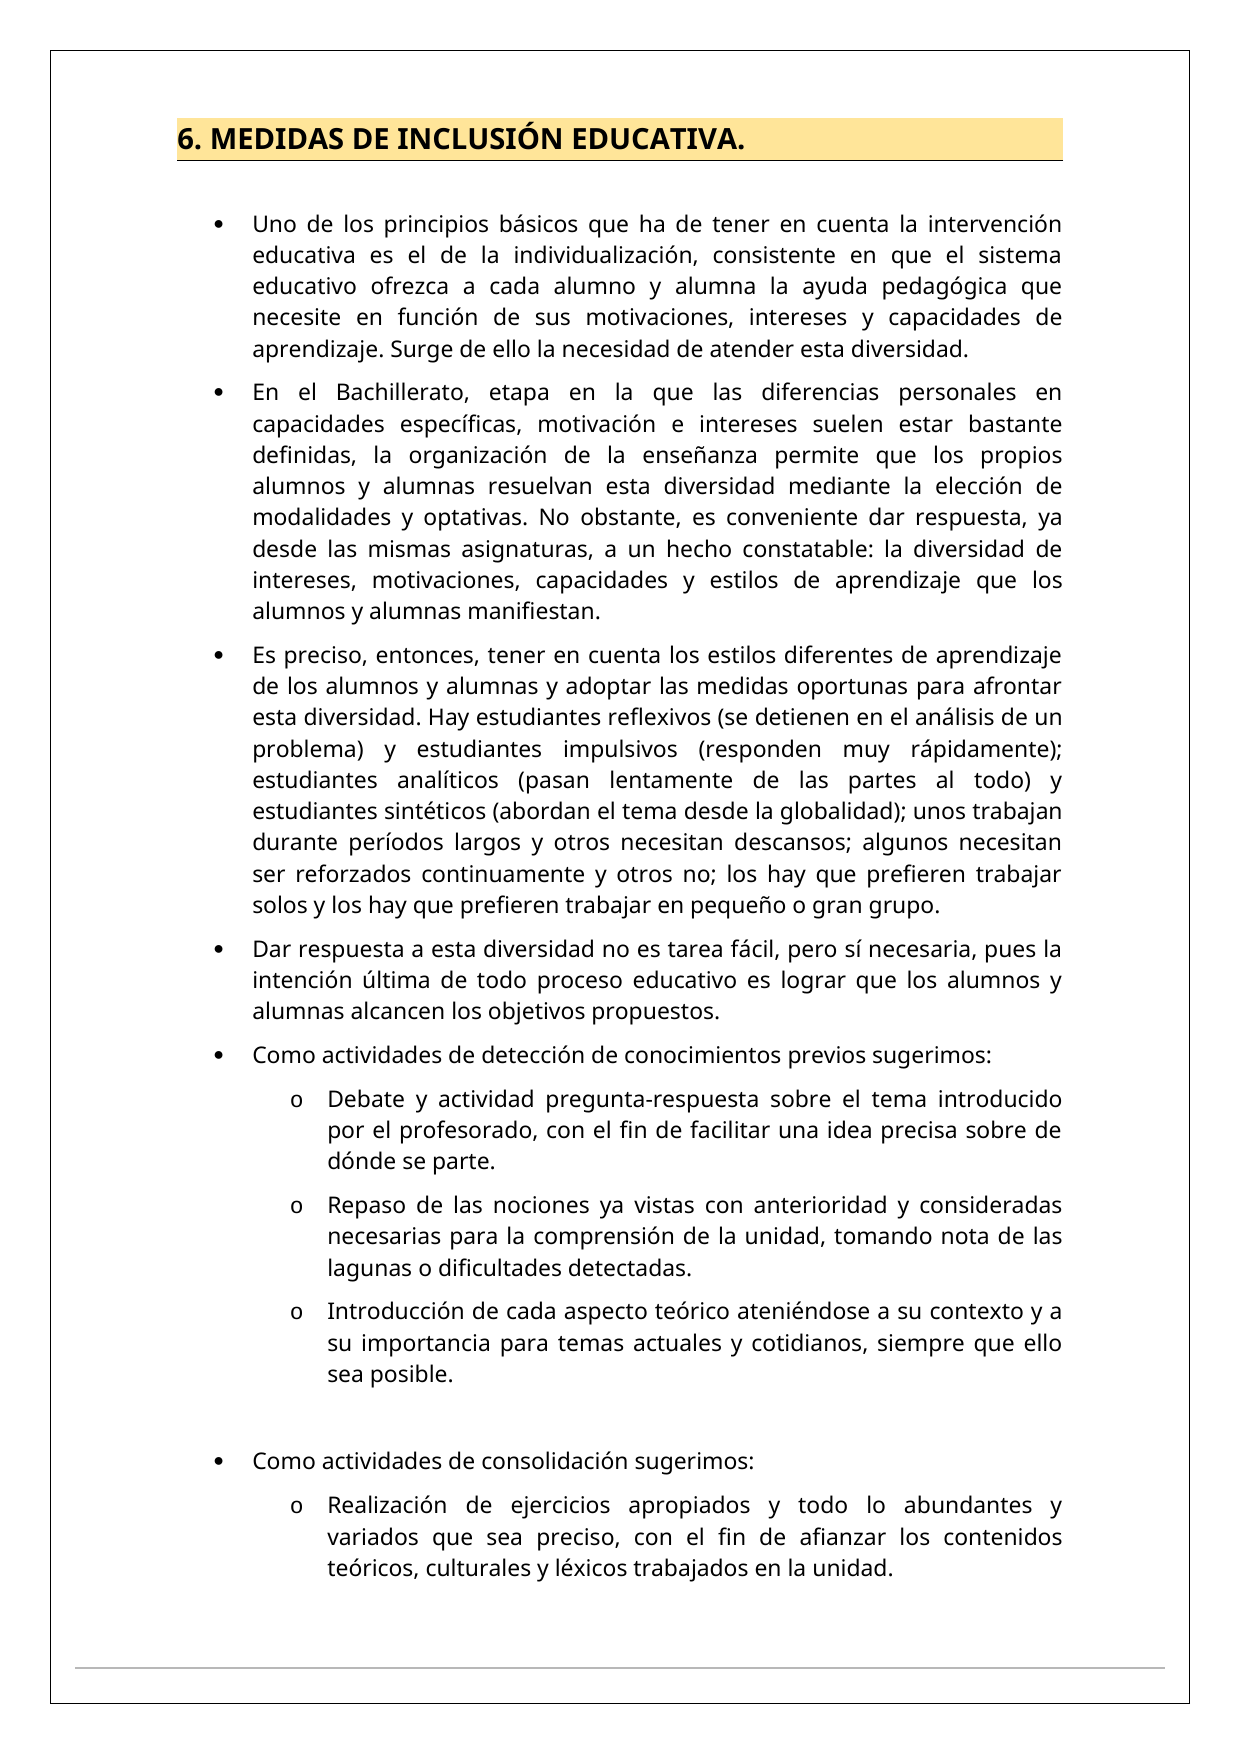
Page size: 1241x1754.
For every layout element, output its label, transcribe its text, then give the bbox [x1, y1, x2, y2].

text 6. MEDIDAS DE INCLUSIÓN EDUCATIVA. [177, 118, 1063, 160]
list Debate y actividad pregunta-respuesta sobre el tema introducido por el profesorado, con el fin de facilitar una idea precisa sobre de dónde se parte. [289, 1082, 1063, 1176]
list Como actividades de consolidación sugerimos: [214, 1445, 1063, 1477]
list Dar respuesta a esta diversidad no es tarea fácil, pero sí necesaria, pues la intención última de todo proceso educativo es lograr que los alumnos y alumnas alcancen los objetivos propuestos. [214, 932, 1063, 1026]
list Repaso de las nociones ya vistas con anterioridad y consideradas necesarias para la comprensión de la unidad, tomando nota de las lagunas o dificultades detectadas. [289, 1189, 1063, 1283]
list Realización de ejercicios apropiados y todo lo abundantes y variados que sea preciso, con el fin de afianzar los contenidos teóricos, culturales y léxicos trabajados en la unidad. [289, 1489, 1063, 1583]
list Es preciso, entonces, tener en cuenta los estilos diferentes de aprendizaje de los alumnos y alumnas y adoptar las medidas oportunas para afrontar esta diversidad. Hay estudiantes reflexivos (se detienen en el análisis de un problema) y estudiantes impulsivos (responden muy rápidamente); estudiantes analíticos (pasan lentamente de las partes al todo) y estudiantes sintéticos (abordan el tema desde la globalidad); unos trabajan durante períodos largos y otros necesitan descansos; algunos necesitan ser reforzados continuamente y otros no; los hay que prefieren trabajar solos y los hay que prefieren trabajar en pequeño o gran grupo. [214, 639, 1063, 920]
list Introducción de cada aspecto teórico ateniéndose a su contexto y a su importancia para temas actuales y cotidianos, siempre que ello sea posible. [289, 1295, 1063, 1389]
list Uno de los principios básicos que ha de tener en cuenta la intervención educativa es el de la individualización, consistente en que el sistema educativo ofrezca a cada alumno y alumna la ayuda pedagógica que necesite en función de sus motivaciones, intereses y capacidades de aprendizaje. Surge de ello la necesidad de atender esta diversidad. [214, 207, 1063, 364]
list Como actividades de detección de conocimientos previos sugerimos: [214, 1039, 1063, 1070]
list En el Bachillerato, etapa en la que las diferencias personales en capacidades específicas, motivación e intereses suelen estar bastante definidas, la organización de la enseñanza permite que los propios alumnos y alumnas resuelvan esta diversidad mediante la elección de modalidades y optativas. No obstante, es conveniente dar respuesta, ya desde las mismas asignaturas, a un hecho constatable: la diversidad de intereses, motivaciones, capacidades y estilos de aprendizaje que los alumnos y alumnas manifiestan. [214, 376, 1063, 626]
